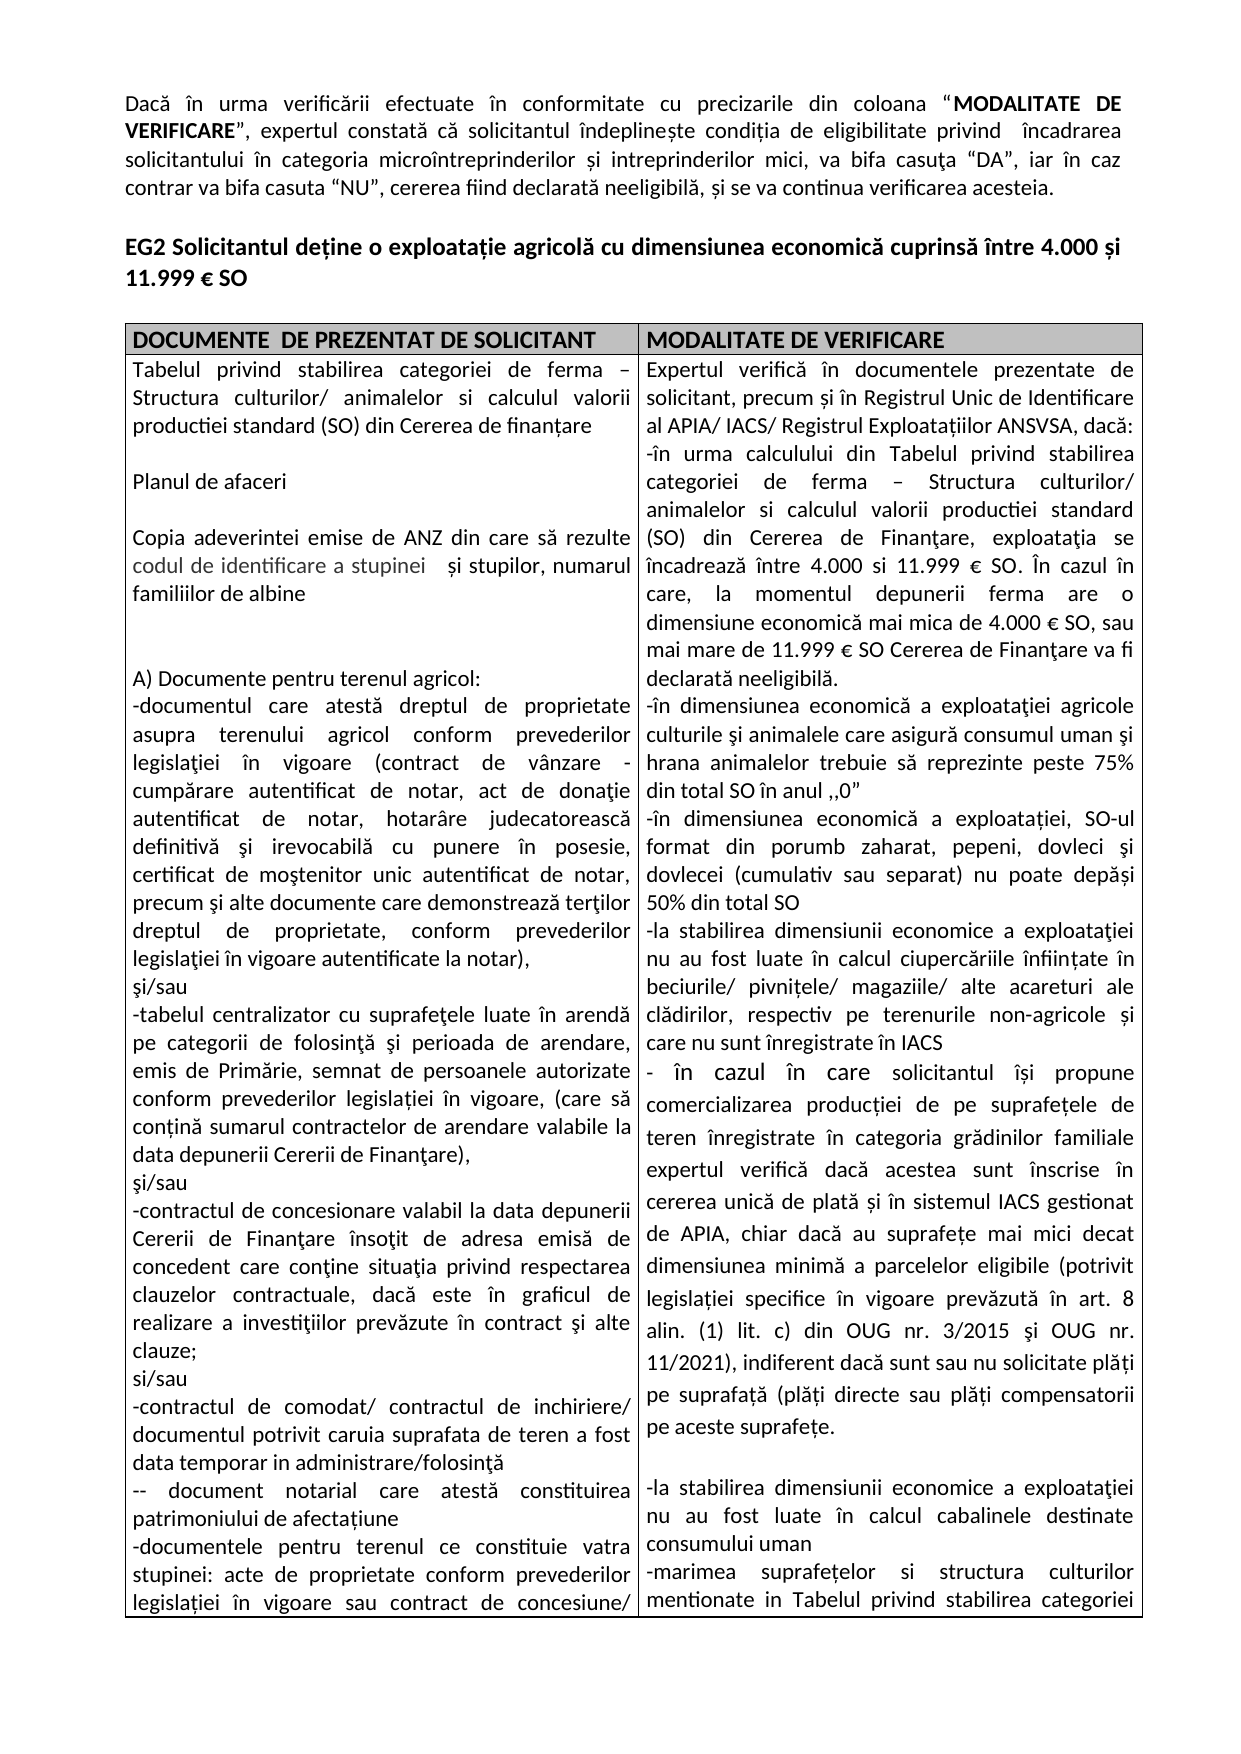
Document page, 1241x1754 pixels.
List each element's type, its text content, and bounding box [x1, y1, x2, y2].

text Dacă în urma verificării efectuate în conformitate cu precizarile din coloana “MODALITATE DE VERIFICARE”, expertul constată că solicitantul îndeplinește condiția de eligibilitate privind încadrarea solicitantului în categoria microîntreprinderilor și intreprinderilor mici, va bifa casuţa “DA”, iar în caz contrar va bifa casuta “NU”, cererea fiind declarată neeligibilă, și se va continua verificarea acesteia. [125, 89, 1122, 201]
table_header DOCUMENTE DE PREZENTAT DE SOLICITANT [126, 324, 638, 354]
table_header MODALITATE DE VERIFICARE [639, 324, 1142, 354]
text EG2 Solicitantul deţine o exploataţie agricolă cu dimensiunea economică cuprinsă între 4.000 şi 11.999 € SO [125, 231, 1122, 292]
